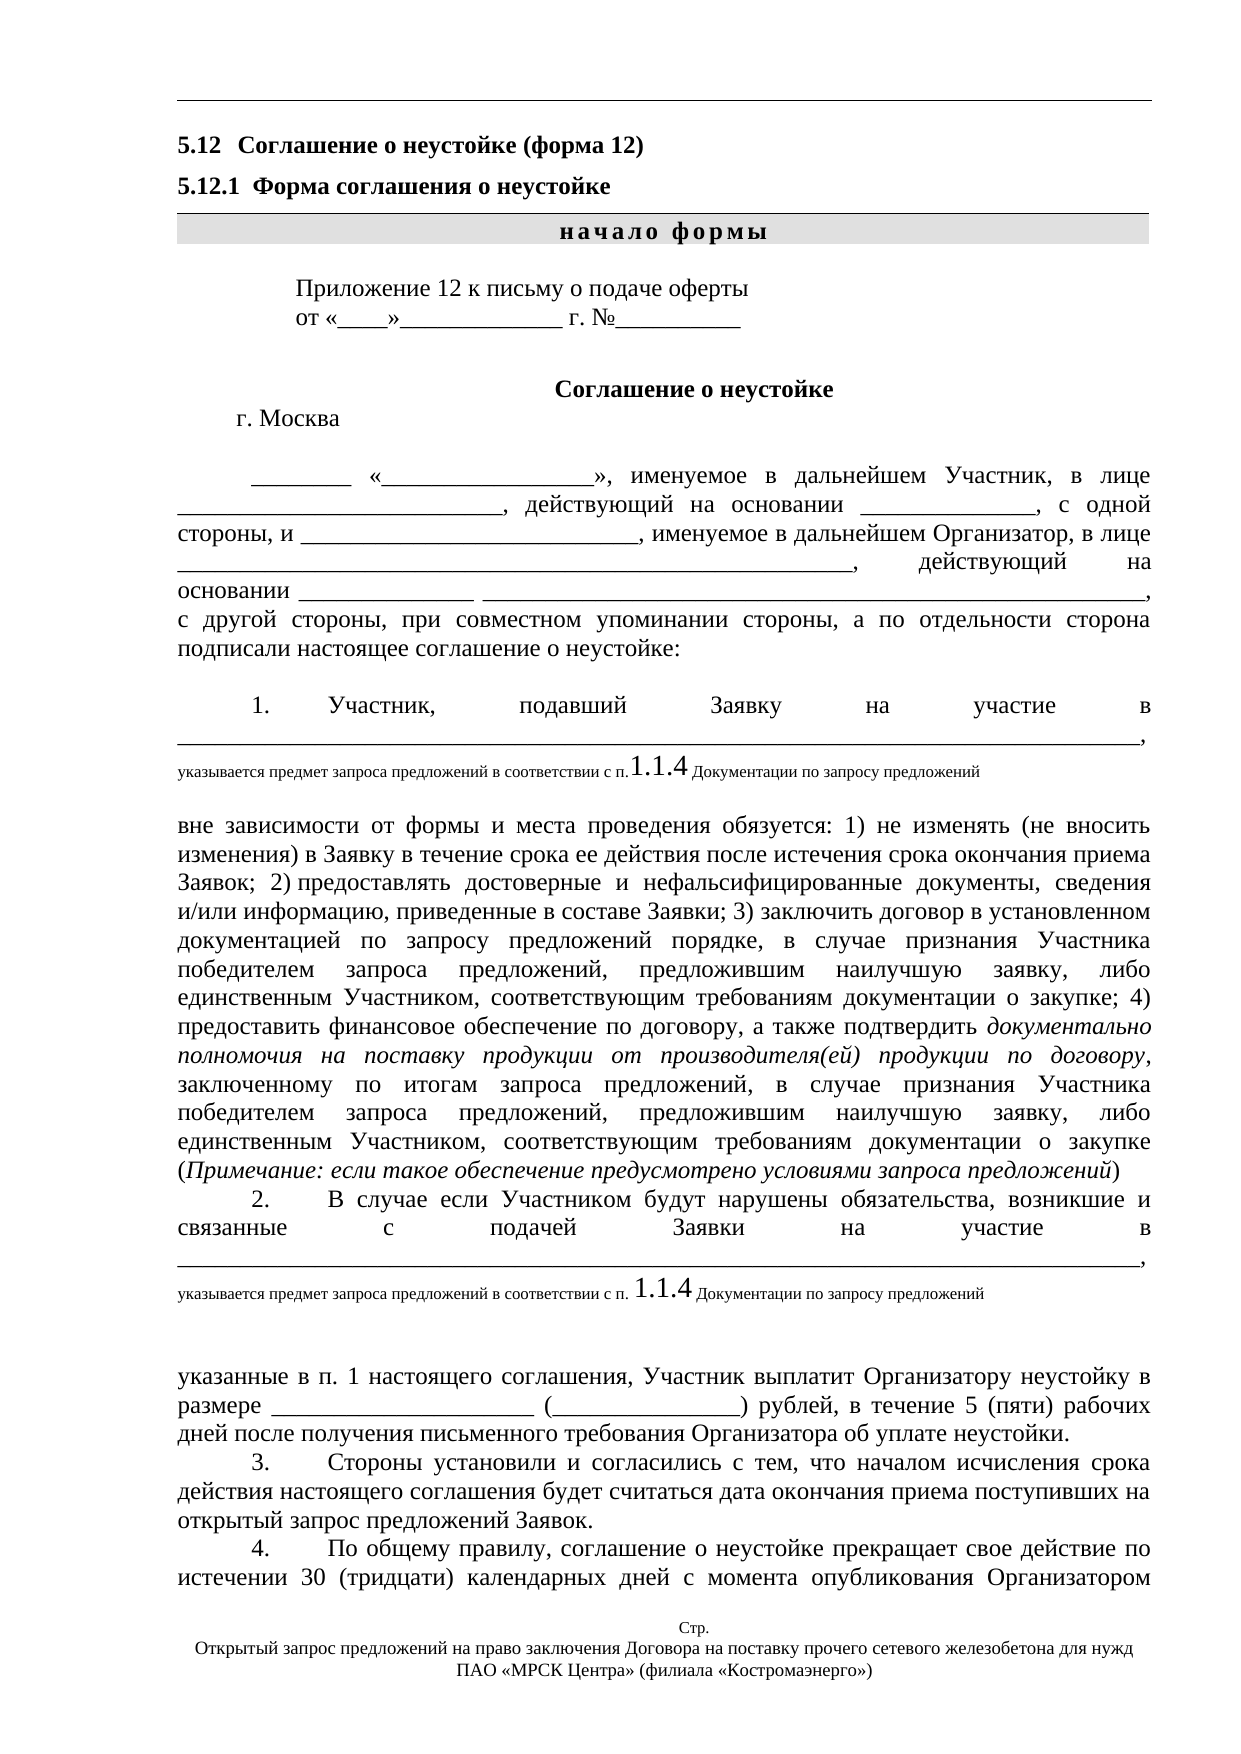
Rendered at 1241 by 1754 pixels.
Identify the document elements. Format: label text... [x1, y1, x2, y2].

subtitle Форма соглашения о неустойке [177, 171, 1152, 200]
subtitle Соглашение о неустойке (форма 12) [177, 130, 1152, 159]
text ________ «_________________», именуемое в дальнейшем Участник, в лице __________________________, действующий на основании ______________, с одной стороны, и ___________________________, именуемое в дальнейшем Организатор, в лице ______________________________________________________, действующий на основании ______________ _____________________________________________________, с другой стороны, при совместном упоминании стороны, а по отдельности сторона подписали настоящее соглашение о неустойке: [177, 460, 1152, 661]
text начало формы [177, 214, 1149, 244]
list Участник, подавший Заявку на участие в _____________________________________________________________________________, [177, 690, 1152, 748]
text указывается предмет запроса предложений в соответствии с п.1.1.4 Документации по запросу предложений [177, 748, 1152, 781]
text указанные в п. 1 настоящего соглашения, Участник выплатит Организатору неустойку в размере _____________________ (_______________) рублей, в течение 5 (пяти) рабочих дней после получения письменного требования Организатора об уплате неустойки. [177, 1361, 1152, 1447]
text г. Москва [177, 403, 1152, 431]
text Приложение 12 к письму о подаче оферты от «____»_____________ г. №__________ [295, 273, 1152, 331]
text вне зависимости от формы и места проведения обязуется: 1) не изменять (не вносить изменения) в Заявку в течение срока ее действия после истечения срока окончания приема Заявок; 2) предоставлять достоверные и нефальсифицированные документы, сведения и/или информацию, приведенные в составе Заявки; 3) заключить договор в установленном документацией по запросу предложений порядке, в случае признания Участника победителем запроса предложений, предложившим наилучшую заявку, либо единственным Участником, соответствующим требованиям документации о закупке; 4) предоставить финансовое обеспечение по договору, а также подтвердить документально полномочия на поставку продукции от производителя(ей) продукции по договору, заключенному по итогам запроса предложений, в случае признания Участника победителем запроса предложений, предложившим наилучшую заявку, либо единственным Участником, соответствующим требованиям документации о закупке (Примечание: если такое обеспечение предусмотрено условиями запроса предложений) [177, 810, 1152, 1184]
list В случае если Участником будут нарушены обязательства, возникшие и связанные с подачей Заявки на участие в _____________________________________________________________________________, [177, 1184, 1152, 1270]
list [177, 1533, 1152, 1591]
list Стороны установили и согласились с тем, что началом исчисления срока действия настоящего соглашения будет считаться дата окончания приема поступивших на открытый запрос предложений Заявок. [177, 1447, 1152, 1533]
text Соглашение о неустойке [177, 374, 1152, 403]
text указывается предмет запроса предложений в соответствии с п. 1.1.4 Документации по запросу предложений [177, 1270, 1152, 1303]
